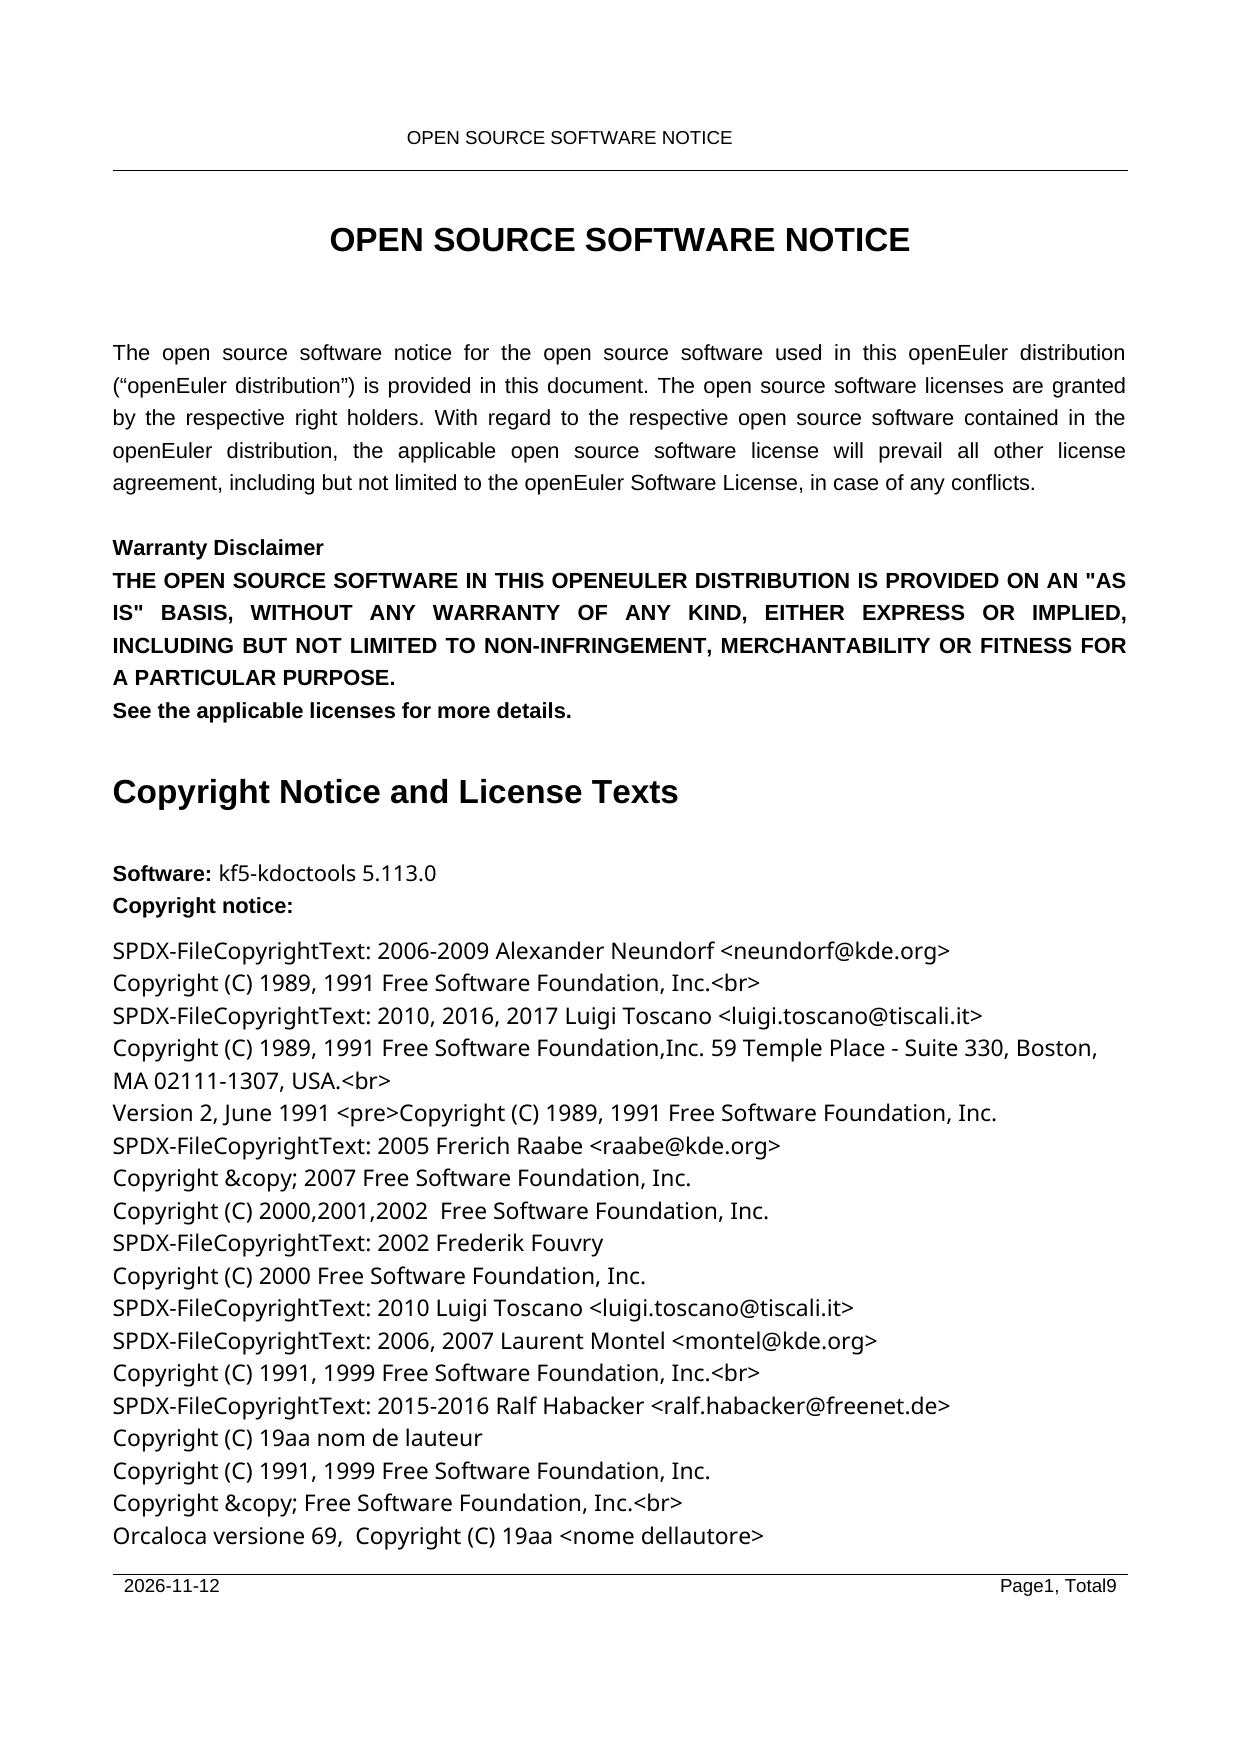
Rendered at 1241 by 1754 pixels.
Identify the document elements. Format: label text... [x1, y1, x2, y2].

text Warranty Disclaimer [112, 531, 1128, 564]
text The open source software notice for the open source software used in this openEuler distribution (“openEuler distribution”) is provided in this document. The open source software licenses are granted by the respective right holders. With regard to the respective open source software contained in the openEuler distribution, the applicable open source software license will prevail all other license agreement, including but not limited to the openEuler Software License, in case of any conflicts. [112, 336, 1128, 499]
title Software: kf5-kdoctools 5.113.0 [112, 856, 1128, 889]
text Copyright notice: [112, 889, 1128, 921]
text THE OPEN SOURCE SOFTWARE IN THIS OPENEULER DISTRIBUTION IS PROVIDED ON AN "AS IS" BASIS, WITHOUT ANY WARRANTY OF ANY KIND, EITHER EXPRESS OR IMPLIED, INCLUDING BUT NOT LIMITED TO NON-INFRINGEMENT, MERCHANTABILITY OR FITNESS FOR A PARTICULAR PURPOSE. See the applicable licenses for more details. [112, 564, 1128, 726]
text OPEN SOURCE SOFTWARE NOTICE [112, 206, 1128, 271]
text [112, 934, 1128, 1551]
text Copyright Notice and License Texts [112, 759, 1128, 824]
